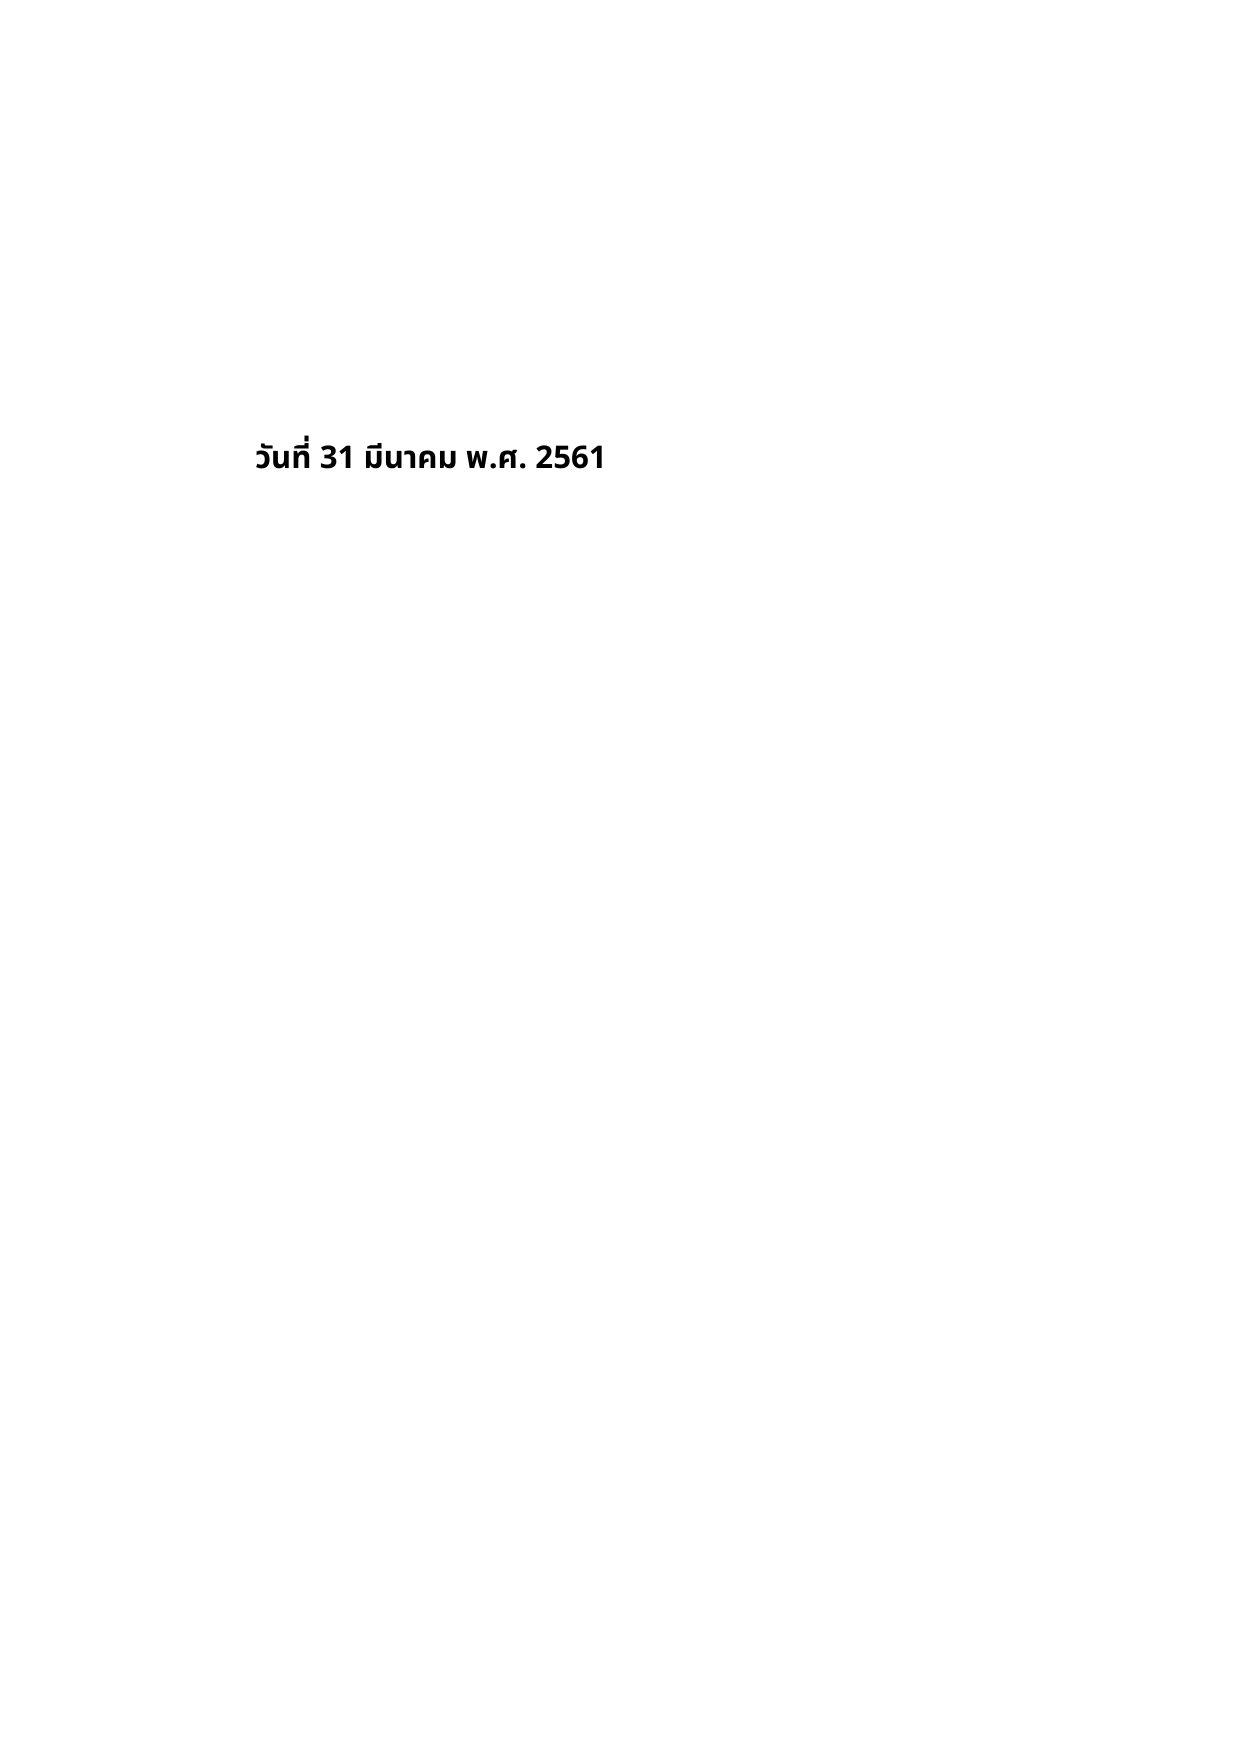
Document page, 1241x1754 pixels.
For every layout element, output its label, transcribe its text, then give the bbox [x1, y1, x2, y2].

text วันที่ 31 มีนาคม พ.ศ. 2561 [255, 435, 940, 482]
